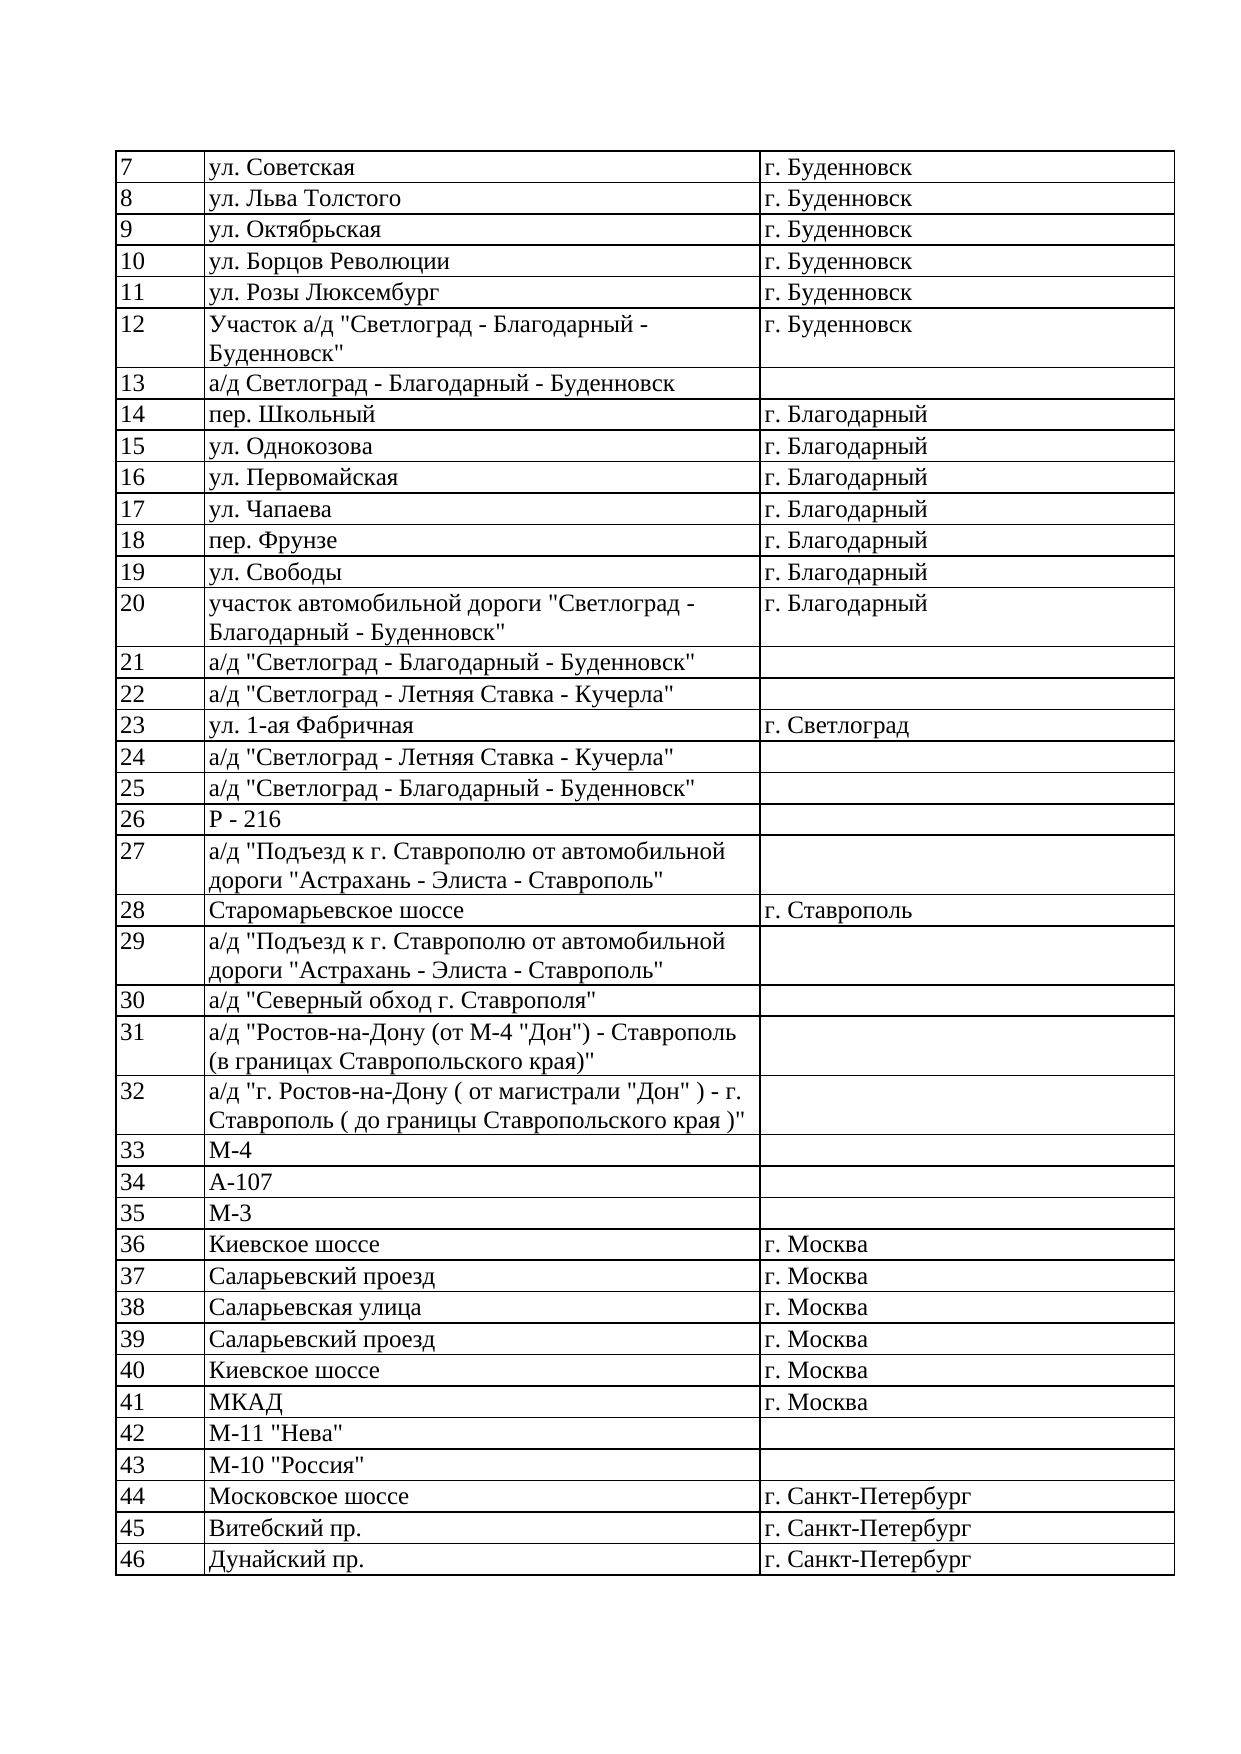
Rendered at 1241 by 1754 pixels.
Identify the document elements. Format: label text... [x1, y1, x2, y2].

table_cell 37 [117, 1261, 204, 1291]
table_cell ул. 1-ая Фабричная [205, 710, 759, 740]
table_cell [761, 805, 1174, 834]
table_cell г. Буденновск [761, 183, 1174, 213]
table_cell Саларьевский проезд [205, 1261, 759, 1291]
table_cell 13 [117, 368, 204, 398]
table_cell 33 [117, 1135, 204, 1165]
table_cell А-107 [205, 1167, 759, 1196]
table_cell а/д "г. Ростов-на-Дону ( от магистрали "Дон" ) - г. Ставрополь ( до границы Ставропольского края )" [205, 1076, 759, 1133]
table_cell М-10 "Россия" [205, 1450, 759, 1479]
table_cell [761, 742, 1174, 771]
table_cell Саларьевская улица [205, 1292, 759, 1322]
table_cell ул. Розы Люксембург [205, 277, 759, 307]
table_cell а/д "Светлоград - Летняя Ставка - Кучерла" [205, 679, 759, 708]
table_cell а/д "Ростов-на-Дону (от М-4 "Дон") - Ставрополь (в границах Ставропольского края)" [205, 1017, 759, 1074]
table_cell г. Москва [761, 1230, 1174, 1259]
table_cell г. Буденновск [761, 215, 1174, 244]
table_cell 9 [117, 215, 204, 244]
table_cell [761, 1198, 1174, 1228]
table_cell ул. Борцов Революции [205, 246, 759, 276]
table_cell [761, 1135, 1174, 1165]
table_cell [761, 1076, 1174, 1133]
table_cell ул. Льва Толстого [205, 183, 759, 213]
table_cell г. Буденновск [761, 277, 1174, 307]
table_cell г. Благодарный [761, 400, 1174, 429]
table_cell [761, 1450, 1174, 1479]
table_cell Киевское шоссе [205, 1230, 759, 1259]
table_cell [761, 1167, 1174, 1196]
table_cell пер. Фрунзе [205, 525, 759, 555]
table_cell [761, 679, 1174, 708]
table_cell [761, 773, 1174, 803]
table_cell пер. Школьный [205, 400, 759, 429]
table_cell г. Благодарный [761, 431, 1174, 461]
table_cell 7 [117, 152, 204, 181]
table_cell г. Москва [761, 1387, 1174, 1417]
table_cell М-11 "Нева" [205, 1418, 759, 1448]
table_cell 39 [117, 1324, 204, 1354]
table_cell 36 [117, 1230, 204, 1259]
table_cell Саларьевский проезд [205, 1324, 759, 1354]
table_cell г. Ставрополь [761, 895, 1174, 925]
table_cell [761, 927, 1174, 984]
table_cell участок автомобильной дороги "Светлоград - Благодарный - Буденновск" [205, 588, 759, 646]
table_cell Витебский пр. [205, 1513, 759, 1542]
table_cell 23 [117, 710, 204, 740]
table_cell 24 [117, 742, 204, 771]
table_cell 17 [117, 494, 204, 524]
table_cell г. Благодарный [761, 588, 1174, 646]
table_cell [761, 836, 1174, 893]
table_cell ул. Однокозова [205, 431, 759, 461]
table_cell Киевское шоссе [205, 1355, 759, 1385]
table_cell г. Москва [761, 1261, 1174, 1291]
table_cell 30 [117, 986, 204, 1015]
table_cell г. Благодарный [761, 462, 1174, 492]
table_cell г. Буденновск [761, 152, 1174, 181]
table_cell 46 [117, 1544, 204, 1574]
table_cell 42 [117, 1418, 204, 1448]
table_cell г. Благодарный [761, 557, 1174, 587]
table_cell г. Санкт-Петербург [761, 1481, 1174, 1511]
table_cell ул. Советская [205, 152, 759, 181]
table_cell 20 [117, 588, 204, 646]
table_cell 19 [117, 557, 204, 587]
table_cell 25 [117, 773, 204, 803]
table_cell г. Санкт-Петербург [761, 1513, 1174, 1542]
table_cell 45 [117, 1513, 204, 1542]
table_cell а/д "Северный обход г. Ставрополя" [205, 986, 759, 1015]
table_cell [761, 368, 1174, 398]
table_cell 38 [117, 1292, 204, 1322]
table_cell г. Благодарный [761, 525, 1174, 555]
table_cell ул. Чапаева [205, 494, 759, 524]
table_cell Р - 216 [205, 805, 759, 834]
table_cell г. Москва [761, 1355, 1174, 1385]
table_cell [761, 647, 1174, 677]
table_cell а/д "Подъезд к г. Ставрополю от автомобильной дороги "Астрахань - Элиста - Ставрополь" [205, 927, 759, 984]
table_cell 40 [117, 1355, 204, 1385]
table_cell 43 [117, 1450, 204, 1479]
table_cell 14 [117, 400, 204, 429]
table_cell [761, 1017, 1174, 1074]
table_cell ул. Октябрьская [205, 215, 759, 244]
table_cell 27 [117, 836, 204, 893]
table_cell М-3 [205, 1198, 759, 1228]
table_cell г. Светлоград [761, 710, 1174, 740]
table_cell г. Москва [761, 1292, 1174, 1322]
table_cell Участок а/д "Светлоград - Благодарный - Буденновск" [205, 309, 759, 366]
table_cell г. Благодарный [761, 494, 1174, 524]
table_cell 26 [117, 805, 204, 834]
table_cell М-4 [205, 1135, 759, 1165]
table_cell 35 [117, 1198, 204, 1228]
table_cell Дунайский пр. [205, 1544, 759, 1574]
table_cell 28 [117, 895, 204, 925]
table_cell 34 [117, 1167, 204, 1196]
table_cell а/д Светлоград - Благодарный - Буденновск [205, 368, 759, 398]
table_cell 31 [117, 1017, 204, 1074]
table_cell Московское шоссе [205, 1481, 759, 1511]
table_cell 15 [117, 431, 204, 461]
table_cell г. Москва [761, 1324, 1174, 1354]
table_cell Старомарьевское шоссе [205, 895, 759, 925]
table_cell 22 [117, 679, 204, 708]
table_cell а/д "Светлоград - Летняя Ставка - Кучерла" [205, 742, 759, 771]
table_cell 11 [117, 277, 204, 307]
table_cell [761, 1418, 1174, 1448]
table_cell г. Санкт-Петербург [761, 1544, 1174, 1574]
table_cell [761, 986, 1174, 1015]
table_cell 16 [117, 462, 204, 492]
table_cell 41 [117, 1387, 204, 1417]
table_cell 18 [117, 525, 204, 555]
table_cell а/д "Подъезд к г. Ставрополю от автомобильной дороги "Астрахань - Элиста - Ставрополь" [205, 836, 759, 893]
table_cell 12 [117, 309, 204, 366]
table_cell ул. Первомайская [205, 462, 759, 492]
table_cell 21 [117, 647, 204, 677]
table_cell а/д "Светлоград - Благодарный - Буденновск" [205, 647, 759, 677]
table_cell МКАД [205, 1387, 759, 1417]
table_cell 32 [117, 1076, 204, 1133]
table_cell 10 [117, 246, 204, 276]
table_cell ул. Свободы [205, 557, 759, 587]
table_cell 8 [117, 183, 204, 213]
table_cell г. Буденновск [761, 309, 1174, 366]
table_cell 29 [117, 927, 204, 984]
table_cell г. Буденновск [761, 246, 1174, 276]
table_cell 44 [117, 1481, 204, 1511]
table_cell а/д "Светлоград - Благодарный - Буденновск" [205, 773, 759, 803]
